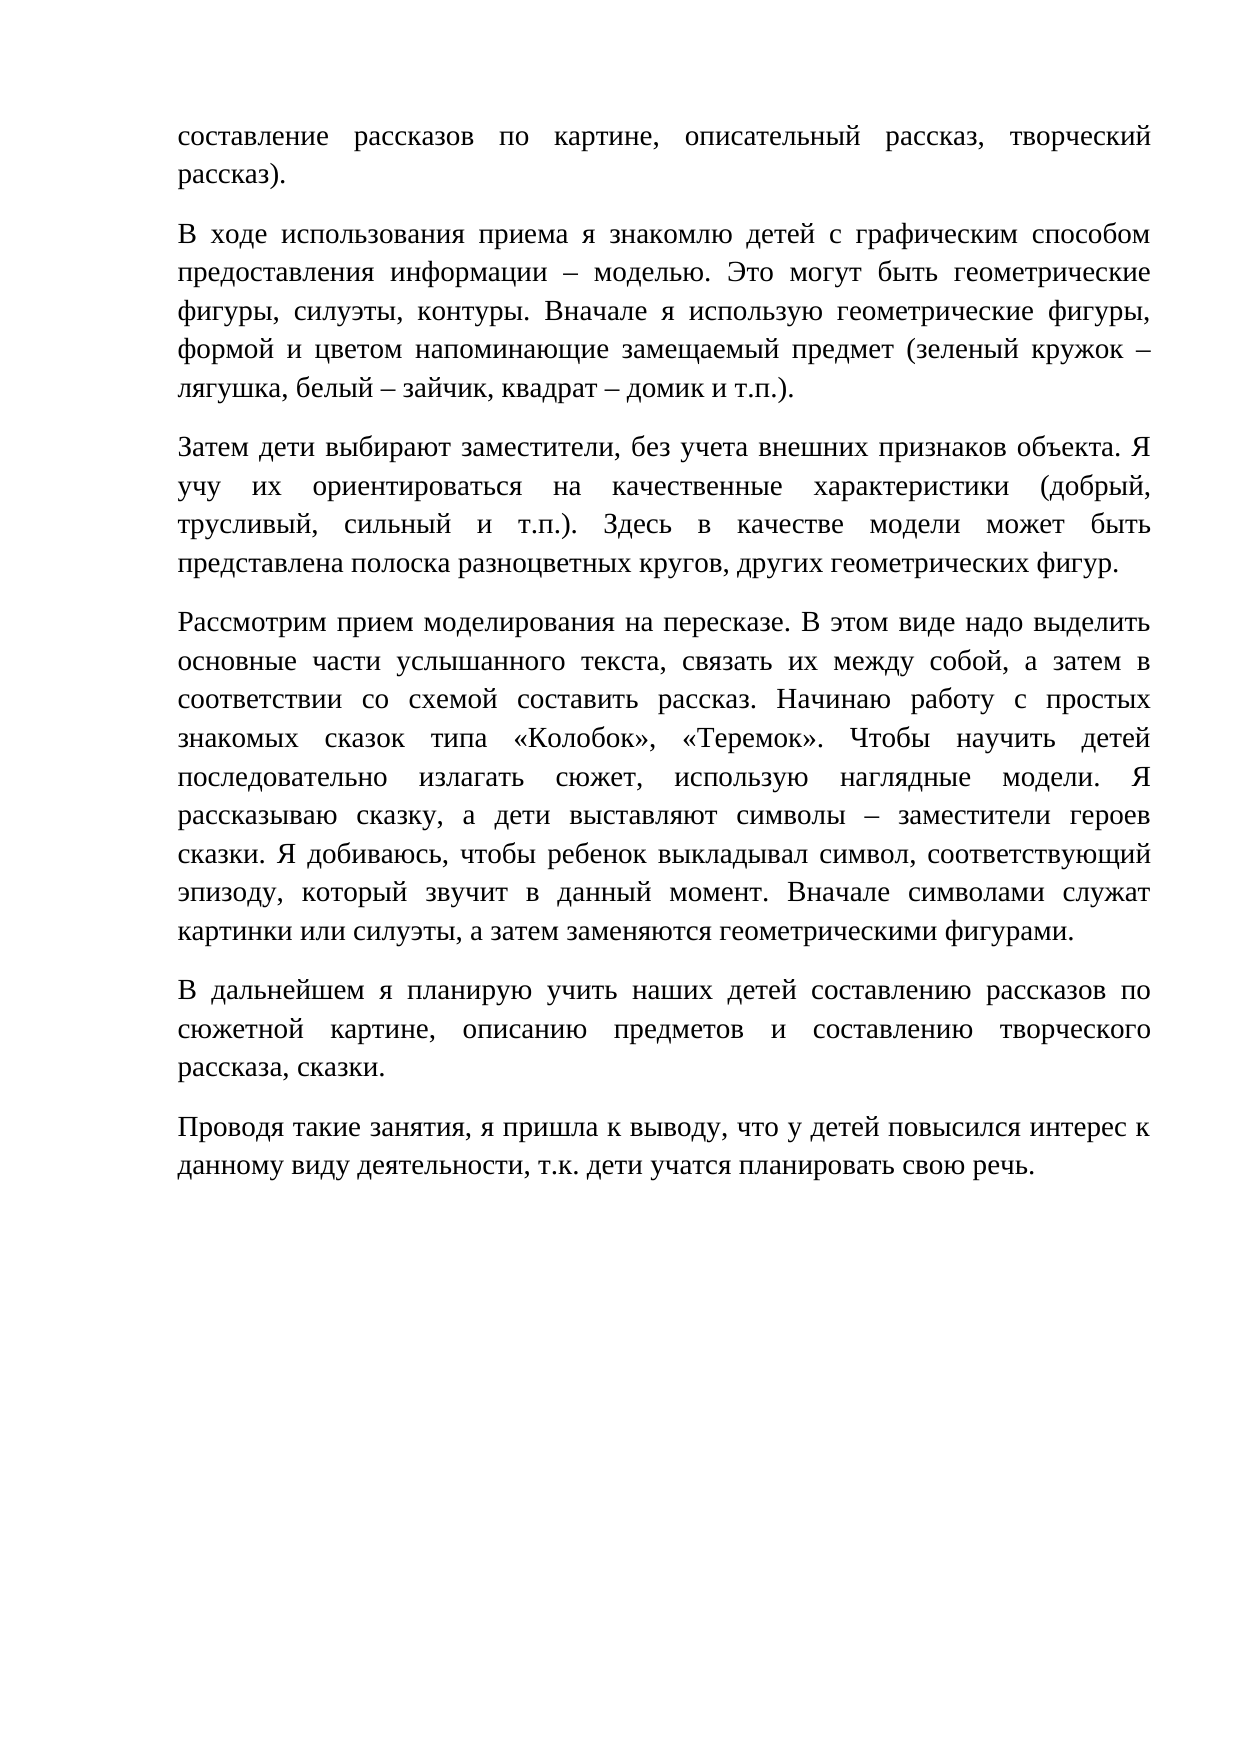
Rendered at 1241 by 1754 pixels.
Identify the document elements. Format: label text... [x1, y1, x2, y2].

text Рассмотрим прием моделирования на пересказе. В этом виде надо выделить основные части услышанного текста, связать их между собой, а затем в соответствии со схемой составить рассказ. Начинаю работу с простых знакомых сказок типа «Колобок», «Теремок». Чтобы научить детей последовательно излагать сюжет, использую наглядные модели. Я рассказываю сказку, а дети выставляют символы – заместители героев сказки. Я добиваюсь, чтобы ребенок выкладывал символ, соответствующий эпизоду, который звучит в данный момент. Вначале символами служат картинки или силуэты, а затем заменяются геометрическими фигурами. [177, 604, 1152, 946]
text В ходе использования приема я знакомлю детей с графическим способом предоставления информации – моделью. Это могут быть геометрические фигуры, силуэты, контуры. Вначале я использую геометрические фигуры, формой и цветом напоминающие замещаемый предмет (зеленый кружок – лягушка, белый – зайчик, квадрат – домик и т.п.). [177, 216, 1152, 404]
text Проводя такие занятия, я пришла к выводу, что у детей повысился интерес к данному виду деятельности, т.к. дети учатся планировать свою речь. [177, 1109, 1152, 1181]
text В дальнейшем я планирую учить наших детей составлению рассказов по сюжетной картине, описанию предметов и составлению творческого рассказа, сказки. [177, 972, 1152, 1083]
text Затем дети выбирают заместители, без учета внешних признаков объекта. Я учу их ориентироваться на качественные характеристики (добрый, трусливый, сильный и т.п.). Здесь в качестве модели может быть представлена полоска разноцветных кругов, других геометрических фигур. [177, 429, 1152, 579]
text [177, 118, 1152, 190]
